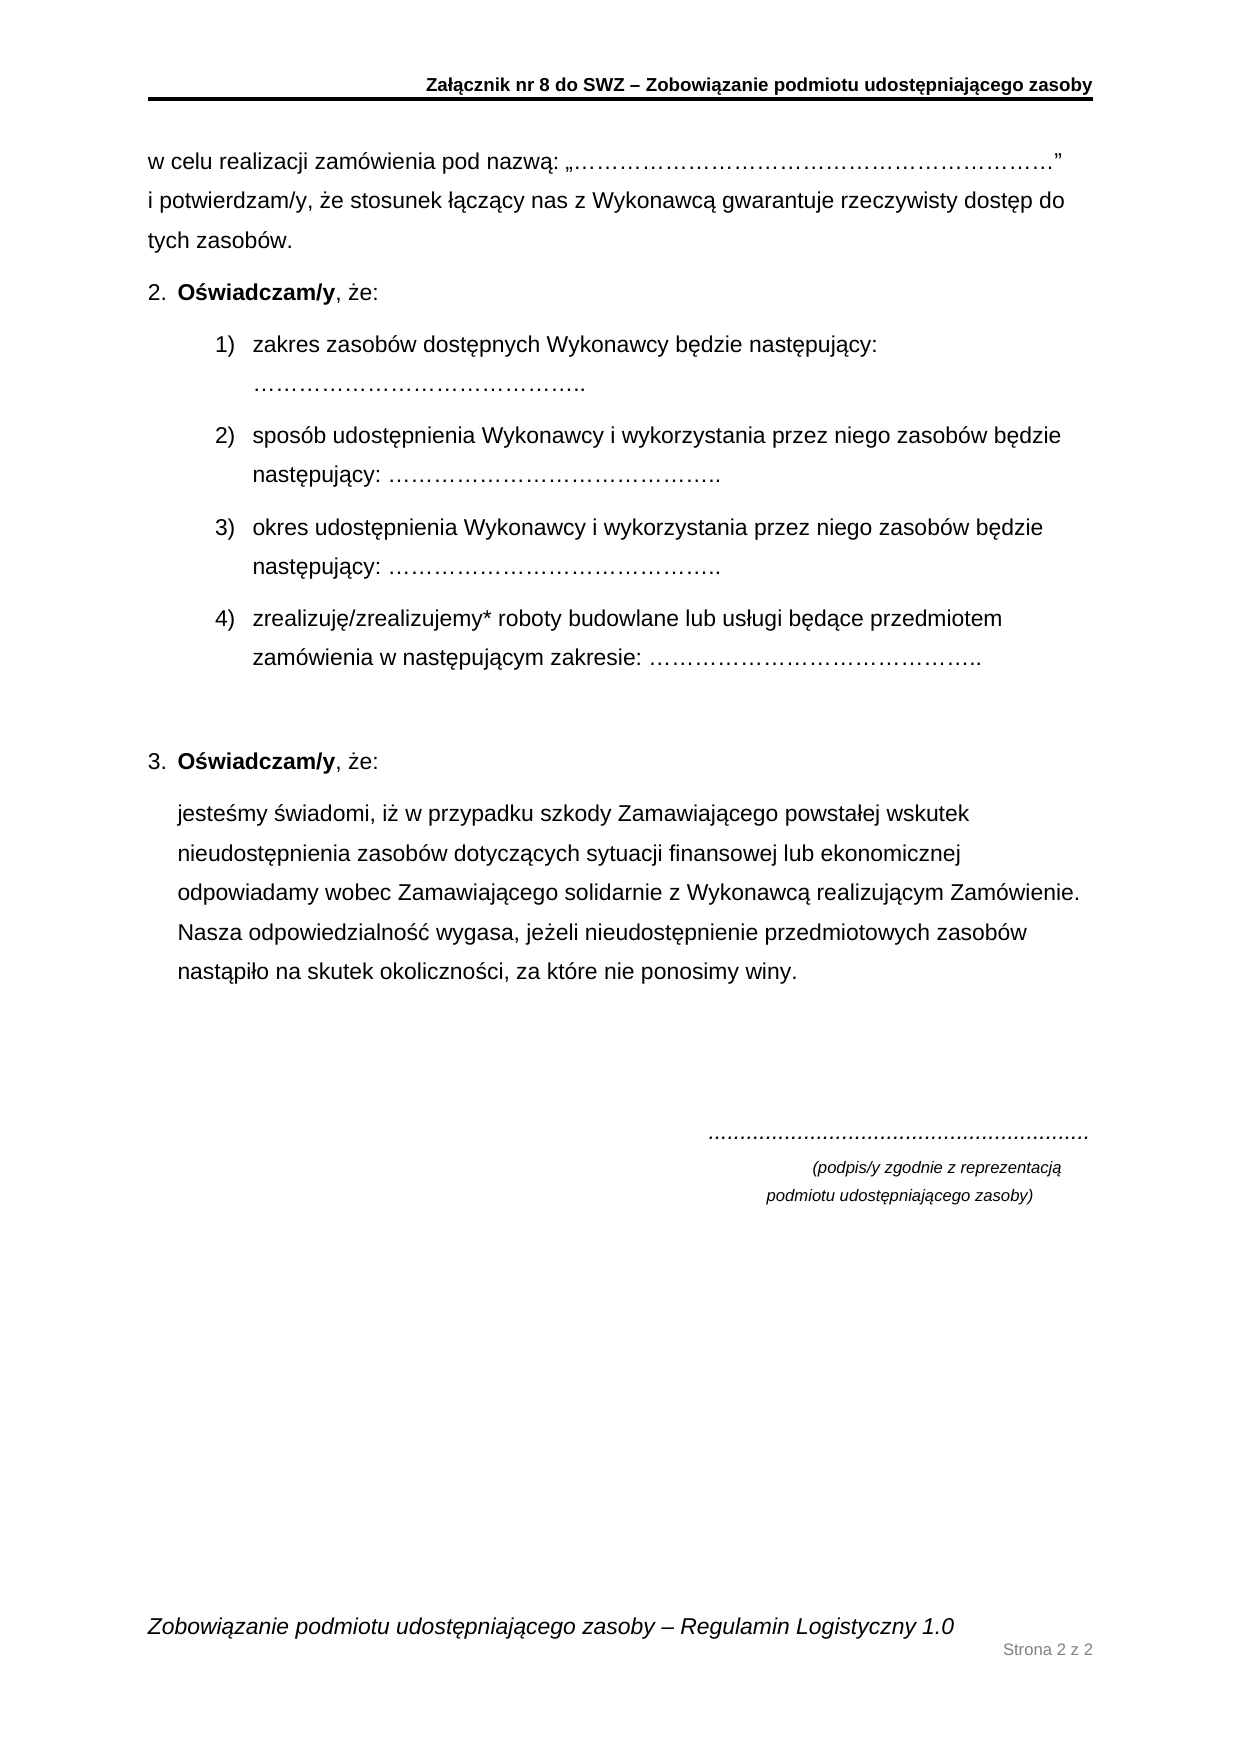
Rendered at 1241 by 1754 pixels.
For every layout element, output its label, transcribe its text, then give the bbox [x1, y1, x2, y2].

list Oświadczam/y, że: [148, 278, 1093, 305]
list Oświadczam/y, że: [148, 748, 1093, 775]
text ............................................................ [148, 1118, 1093, 1144]
list zrealizuję/zrealizujemy* roboty budowlane lub usługi będące przedmiotem zamówienia w następującym zakresie: …………………………………….. [215, 605, 1093, 671]
text (podpis/y zgodnie z reprezentacją podmiotu udostępniającego zasoby) [709, 1157, 1093, 1205]
text w celu realizacji zamówienia pod nazwą: „………………………………………………………” i potwierdzam/y, że stosunek łączący nas z Wykonawcą gwarantuje rzeczywisty dostęp do tych zasobów. [148, 148, 1093, 253]
list zakres zasobów dostępnych Wykonawcy będzie następujący: …………………………………….. [215, 331, 1093, 396]
list jesteśmy świadomi, iż w przypadku szkody Zamawiającego powstałej wskutek nieudostępnienia zasobów dotyczących sytuacji finansowej lub ekonomicznej odpowiadamy wobec Zamawiającego solidarnie z Wykonawcą realizującym Zamówienie. Nasza odpowiedzialność wygasa, jeżeli nieudostępnienie przedmiotowych zasobów nastąpiło na skutek okoliczności, za które nie ponosimy winy. [177, 800, 1093, 984]
list okres udostępnienia Wykonawcy i wykorzystania przez niego zasobów będzie następujący: …………………………………….. [215, 513, 1093, 579]
list sposób udostępnienia Wykonawcy i wykorzystania przez niego zasobów będzie następujący: …………………………………….. [215, 422, 1093, 488]
